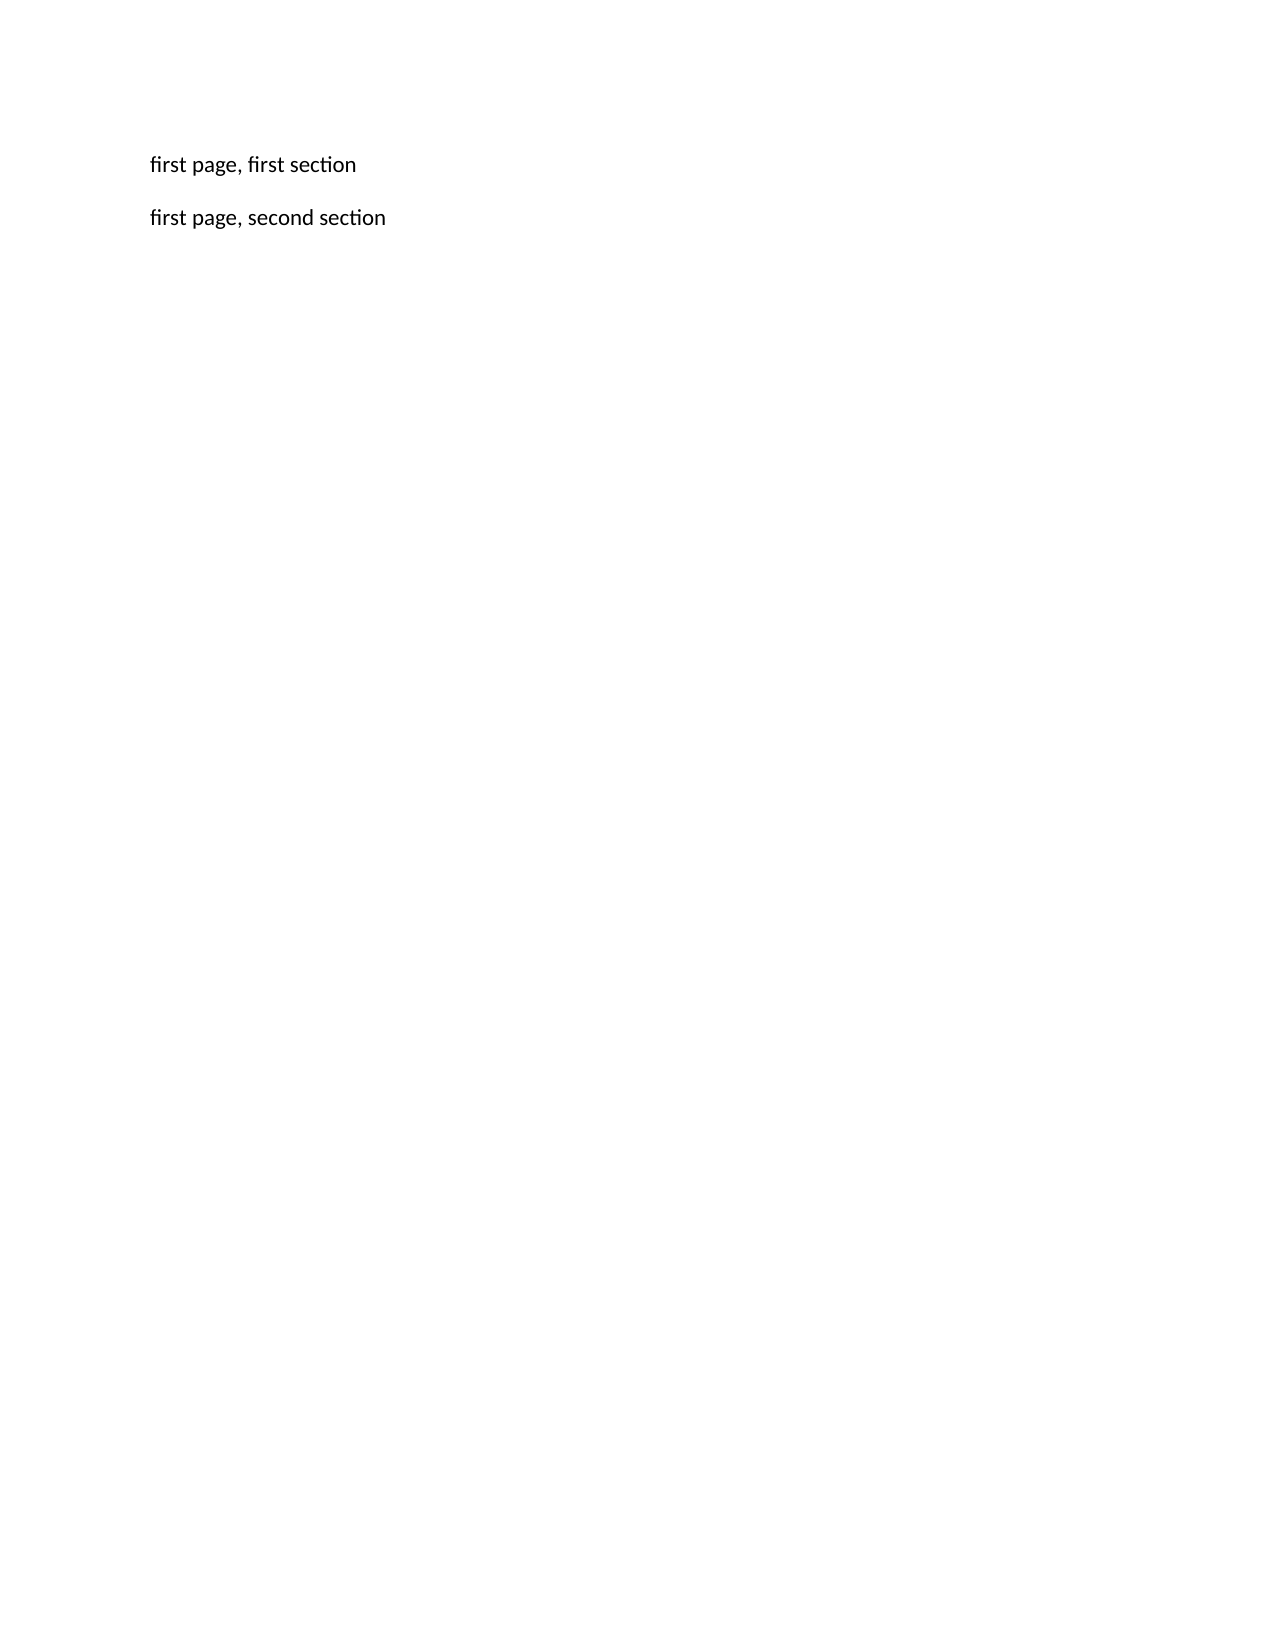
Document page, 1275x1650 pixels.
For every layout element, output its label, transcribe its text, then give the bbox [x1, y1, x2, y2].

text first page, second section [150, 203, 1125, 231]
text first page, first section [150, 150, 1125, 178]
